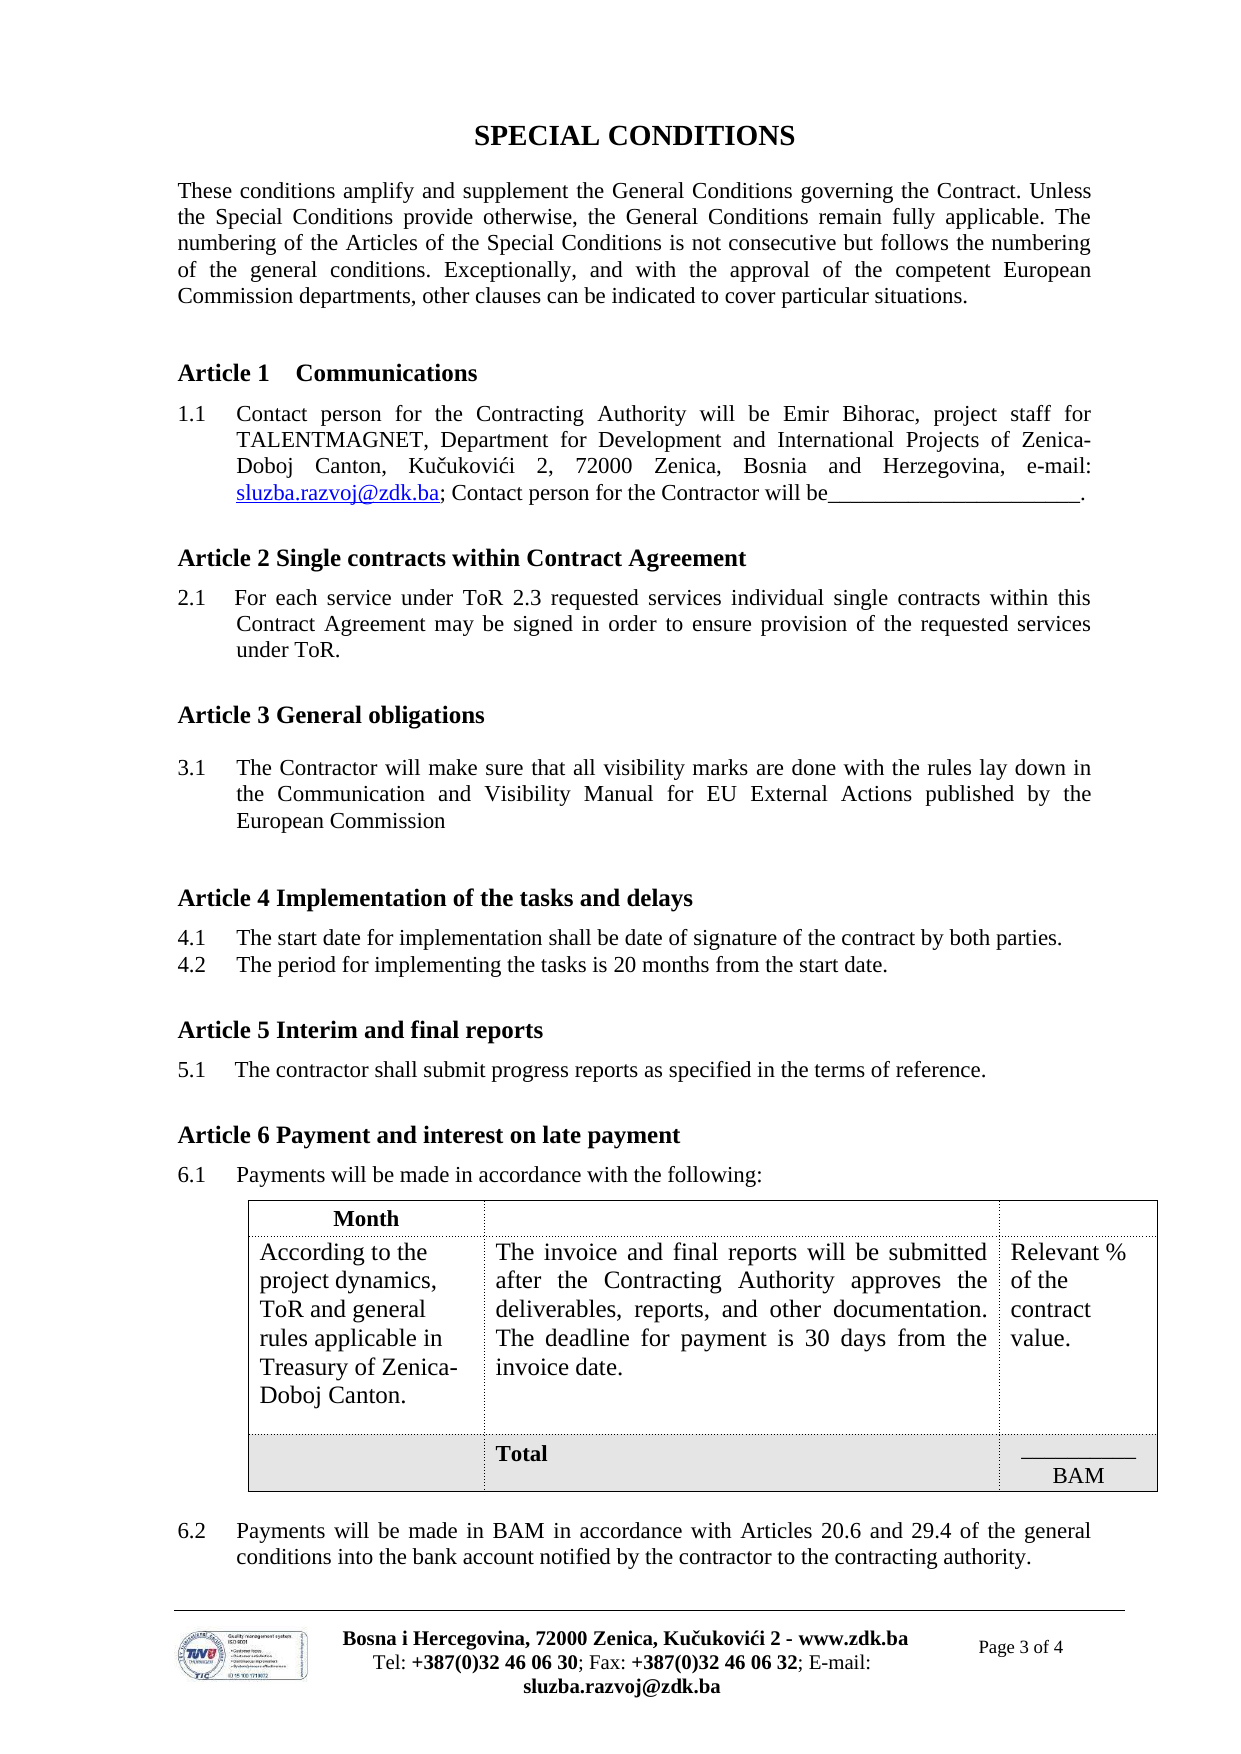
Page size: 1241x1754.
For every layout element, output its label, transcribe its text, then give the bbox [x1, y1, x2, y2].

text Article 5 Interim and final reports [177, 1015, 1092, 1043]
table_header Month [249, 1201, 484, 1236]
text These conditions amplify and supplement the General Conditions governing the Contract. Unless the Special Conditions provide otherwise, the General Conditions remain fully applicable. The numbering of the Articles of the Special Conditions is not consecutive but follows the numbering of the general conditions. Exceptionally, and with the approval of the competent European Commission departments, other clauses can be indicated to cover particular situations. [177, 177, 1092, 308]
list Article 3 General obligations [177, 700, 1092, 729]
text Article 1 Communications [177, 358, 1092, 387]
text 6.2 Payments will be made in BAM in accordance with Articles 20.6 and 29.4 of the general conditions into the bank account notified by the contractor to the contracting authority. [177, 1517, 1092, 1570]
table_cell The invoice and final reports will be submitted after the Contracting Authority approves the deliverables, reports, and other documentation. The deadline for payment is 30 days from the invoice date. [484, 1236, 999, 1434]
picture [174, 1626, 311, 1684]
table_cell Total [484, 1434, 999, 1491]
table_cell Relevant % of the contract value. [999, 1236, 1157, 1434]
list 3.1 The Contractor will make sure that all visibility marks are done with the rules lay down in the Communication and Visibility Manual for EU External Actions published by the European Commission [177, 754, 1092, 833]
text 5.1 The contractor shall submit progress reports as specified in the terms of reference. [177, 1056, 1092, 1082]
text 4.2 The period for implementing the tasks is 20 months from the start date. [177, 951, 1092, 977]
text 2.1 For each service under ToR 2.3 requested services individual single contracts within this Contract Agreement may be signed in order to ensure provision of the requested services under ToR. [177, 584, 1092, 663]
table_cell According to the project dynamics, ToR and general rules applicable in Treasury of Zenica-Doboj Canton. [249, 1236, 484, 1434]
text 1.1 Contact person for the Contracting Authority will be Emir Bihorac, project staff for TALENTMAGNET, Department for Development and International Projects of Zenica-Doboj Canton, Kučukovići 2, 72000 Zenica, Bosnia and Herzegovina, e-mail: sluzba.razvoj@zdk.ba; Contact person for the Contractor will be______________________. [177, 400, 1092, 505]
table_cell __________ BAM [999, 1434, 1157, 1491]
table_header [999, 1201, 1157, 1236]
text 4.1 The start date for implementation shall be date of signature of the contract by both parties. [177, 924, 1092, 951]
text Article 4 Implementation of the tasks and delays [177, 883, 1092, 912]
table_header [484, 1201, 999, 1236]
table_cell [249, 1434, 484, 1491]
text 6.1 Payments will be made in accordance with the following: [177, 1161, 1092, 1187]
text Article 2 Single contracts within Contract Agreement [177, 543, 1092, 571]
text Article 6 Payment and interest on late payment [177, 1120, 1092, 1148]
text SPECIAL CONDITIONS [177, 118, 1092, 152]
